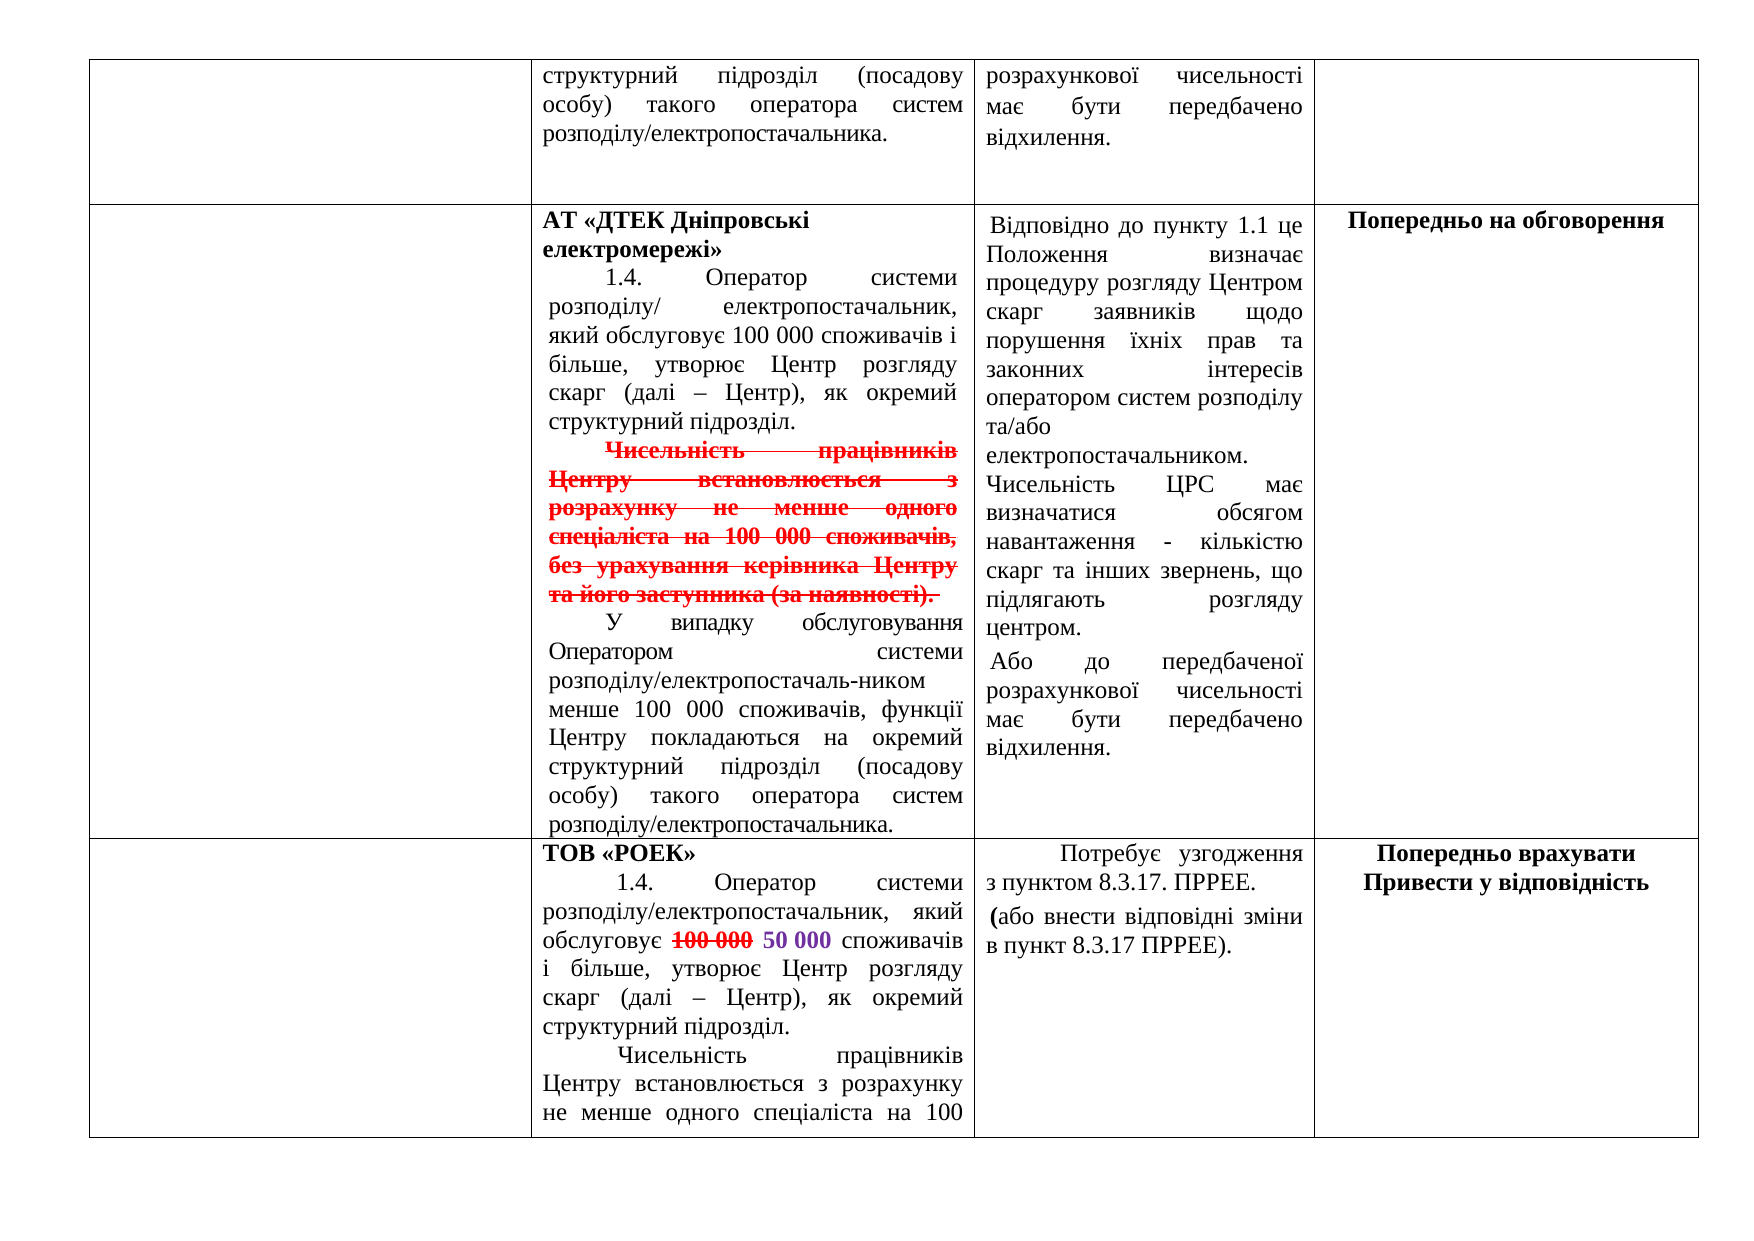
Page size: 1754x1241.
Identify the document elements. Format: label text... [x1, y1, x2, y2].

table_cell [975, 60, 1314, 204]
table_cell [975, 839, 1314, 1137]
table_cell [90, 205, 531, 837]
table_cell Попередньо на обговорення [1315, 205, 1698, 837]
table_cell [532, 839, 974, 1137]
table_cell АТ «ДТЕК Дніпровські електромережі» 1.4. Оператор системи розподілу/ електропостачальник, який обслуговує 100 000 споживачів і більше, утворює Центр розгляду скарг (далі – Центр), як окремий структурний підрозділ. Чисельність працівників Центру встановлюється з розрахунку не менше одного спеціаліста на 100 000 споживачів, без урахування керівника Центру та його заступника (за наявності). У випадку обслуговування Оператором системи розподілу/електропостачаль-ником менше 100 000 споживачів, функції Центру покладаються на окремий структурний підрозділ (посадову особу) такого оператора систем розподілу/електропостачальника. [532, 205, 974, 837]
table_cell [532, 60, 974, 204]
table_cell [1315, 60, 1698, 204]
table_cell [90, 60, 531, 204]
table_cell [1315, 839, 1698, 1137]
table_cell [90, 839, 531, 1137]
